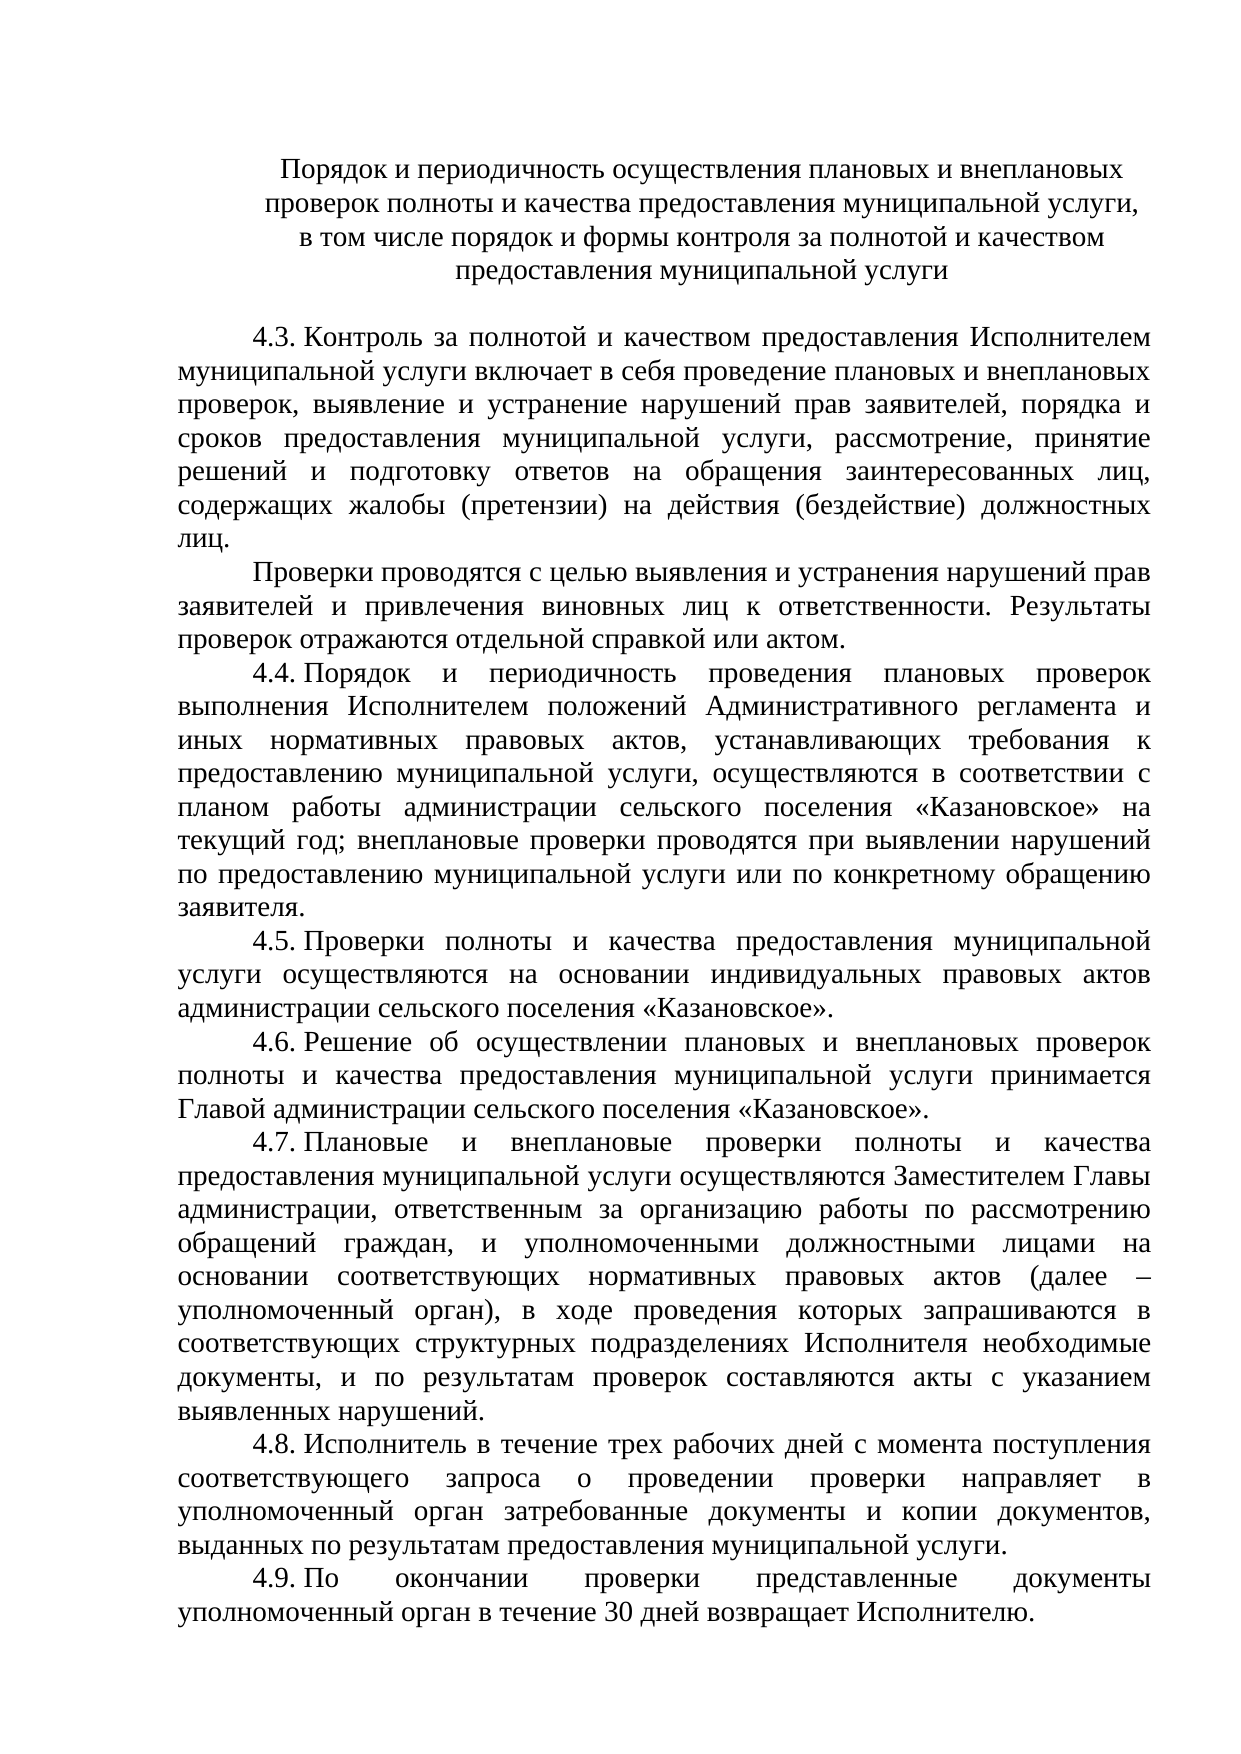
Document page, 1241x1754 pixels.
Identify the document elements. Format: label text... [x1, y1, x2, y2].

text 4.6. Решение об осуществлении плановых и внеплановых проверок полноты и качества предоставления муниципальной услуги принимается Главой администрации сельского поселения «Казановское». [177, 1024, 1152, 1124]
text предоставления муниципальной услуги [177, 252, 1152, 286]
text в том числе порядок и формы контроля за полнотой и качеством [177, 219, 1152, 252]
text Проверки проводятся с целью выявления и устранения нарушений прав заявителей и привлечения виновных лиц к ответственности. Результаты проверок отражаются отдельной справкой или актом. [177, 554, 1152, 655]
text 4.7. Плановые и внеплановые проверки полноты и качества предоставления муниципальной услуги осуществляются Заместителем Главы администрации, ответственным за организацию работы по рассмотрению обращений граждан, и уполномоченными должностными лицами на основании соответствующих нормативных правовых актов (далее – уполномоченный орган), в ходе проведения которых запрашиваются в соответствующих структурных подразделениях Исполнителя необходимые документы, и по результатам проверок составляются акты с указанием выявленных нарушений. [177, 1124, 1152, 1426]
text 4.9. По окончании проверки представленные документы уполномоченный орган в течение 30 дней возвращает Исполнителю. [177, 1560, 1152, 1627]
text проверок полноты и качества предоставления муниципальной услуги, [177, 185, 1152, 219]
text Порядок и периодичность осуществления плановых и внеплановых [177, 152, 1152, 185]
text 4.8. Исполнитель в течение трех рабочих дней с момента поступления соответствующего запроса о проведении проверки направляет в уполномоченный орган затребованные документы и копии документов, выданных по результатам предоставления муниципальной услуги. [177, 1426, 1152, 1560]
text 4.5. Проверки полноты и качества предоставления муниципальной услуги осуществляются на основании индивидуальных правовых актов администрации сельского поселения «Казановское». [177, 923, 1152, 1024]
text 4.4. Порядок и периодичность проведения плановых проверок выполнения Исполнителем положений Административного регламента и иных нормативных правовых актов, устанавливающих требования к предоставлению муниципальной услуги, осуществляются в соответствии с планом работы администрации сельского поселения «Казановское» на текущий год; внеплановые проверки проводятся при выявлении нарушений по предоставлению муниципальной услуги или по конкретному обращению заявителя. [177, 655, 1152, 923]
text 4.3. Контроль за полнотой и качеством предоставления Исполнителем муниципальной услуги включает в себя проведение плановых и внеплановых проверок, выявление и устранение нарушений прав заявителей, порядка и сроков предоставления муниципальной услуги, рассмотрение, принятие решений и подготовку ответов на обращения заинтересованных лиц, содержащих жалобы (претензии) на действия (бездействие) должностных лиц. [177, 319, 1152, 554]
